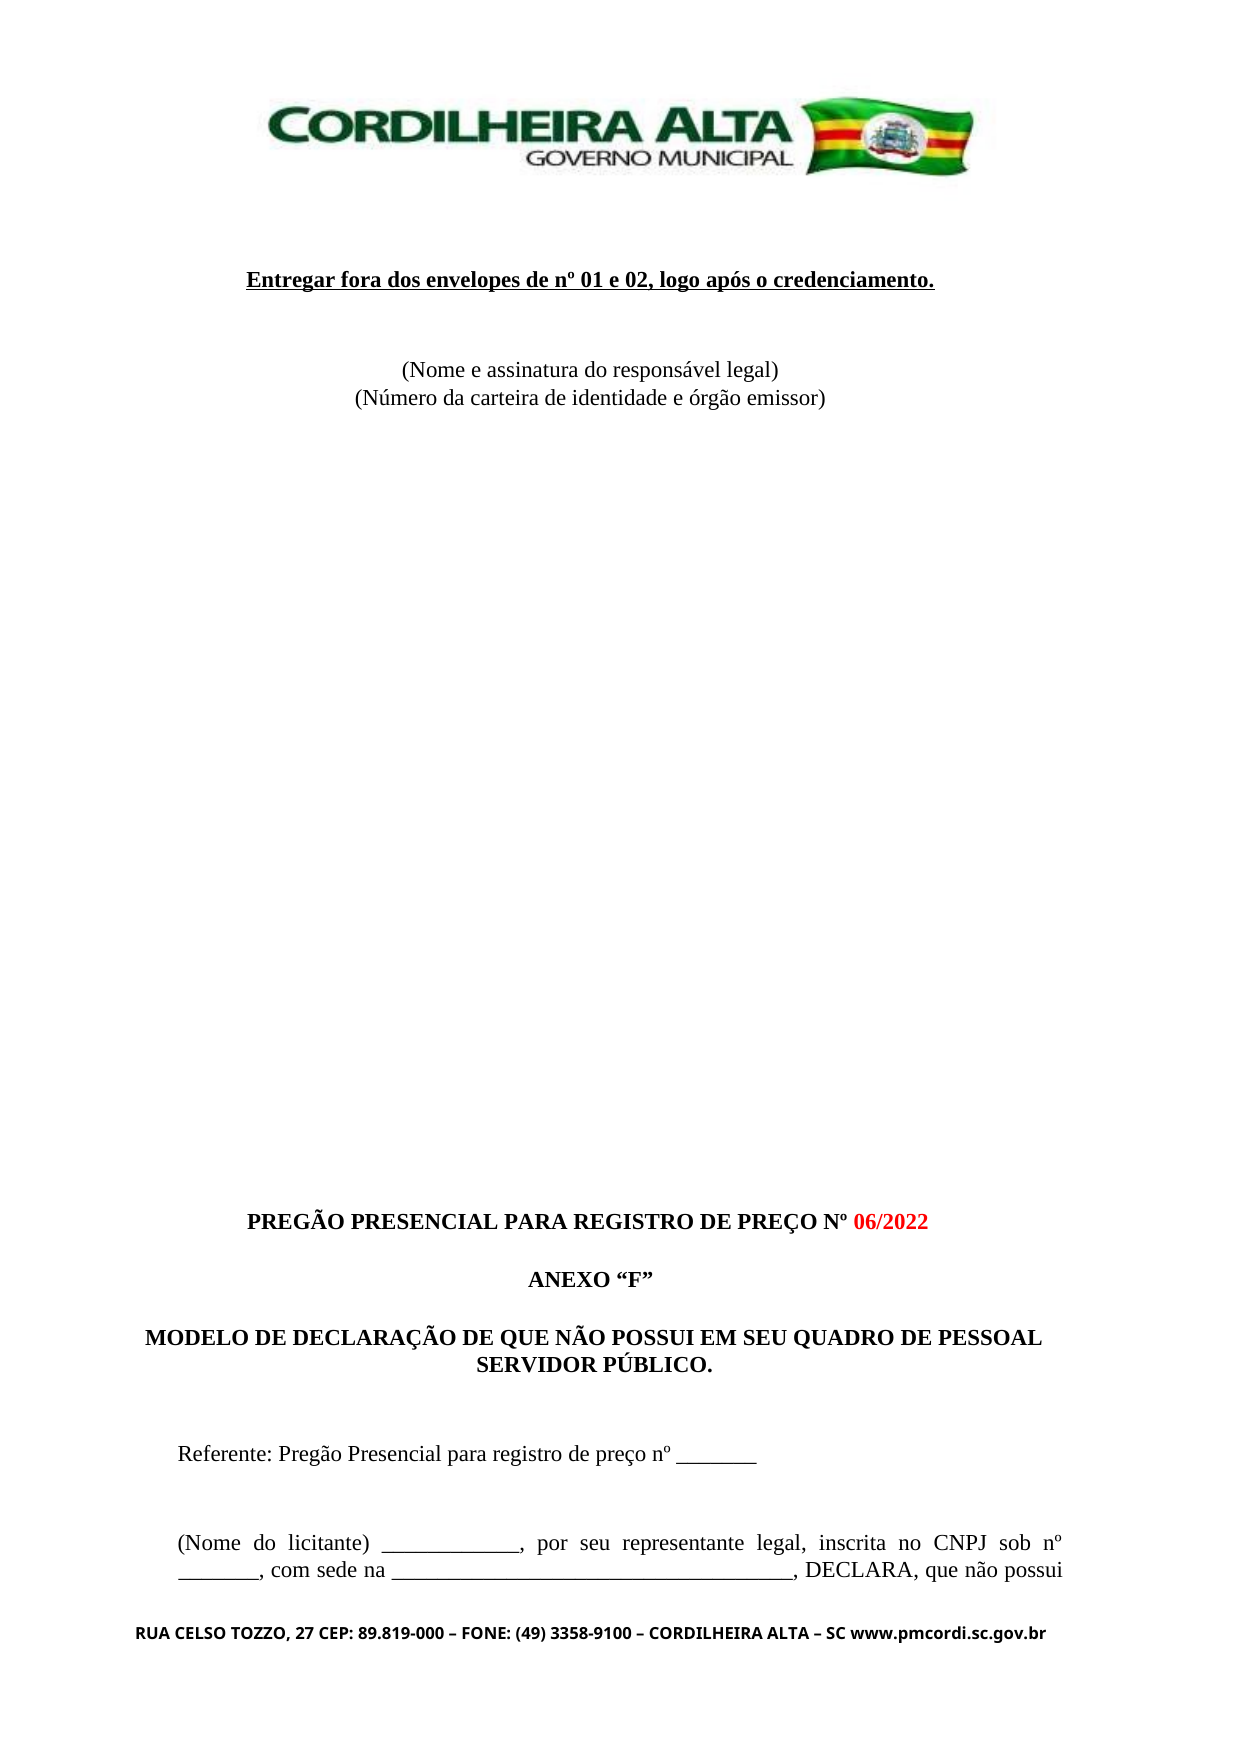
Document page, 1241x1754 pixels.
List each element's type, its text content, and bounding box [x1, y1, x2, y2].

text Entregar fora dos envelopes de nº 01 e 02, logo após o credenciamento. [177, 266, 1004, 292]
text MODELO DE DECLARAÇÃO DE QUE NÃO POSSUI EM SEU QUADRO DE PESSOAL SERVIDOR PÚBLICO. [124, 1324, 1063, 1377]
text Referente: Pregão Presencial para registro de preço nº _______ [177, 1440, 1063, 1466]
text (Número da carteira de identidade e órgão emissor) [176, 384, 1004, 410]
picture [245, 73, 997, 201]
subtitle PREGÃO PRESENCIAL PARA REGISTRO DE PREÇO Nº 06/2022 [247, 1208, 1063, 1234]
text (Nome e assinatura do responsável legal) [176, 356, 1004, 382]
text ANEXO “F” [177, 1266, 1004, 1292]
